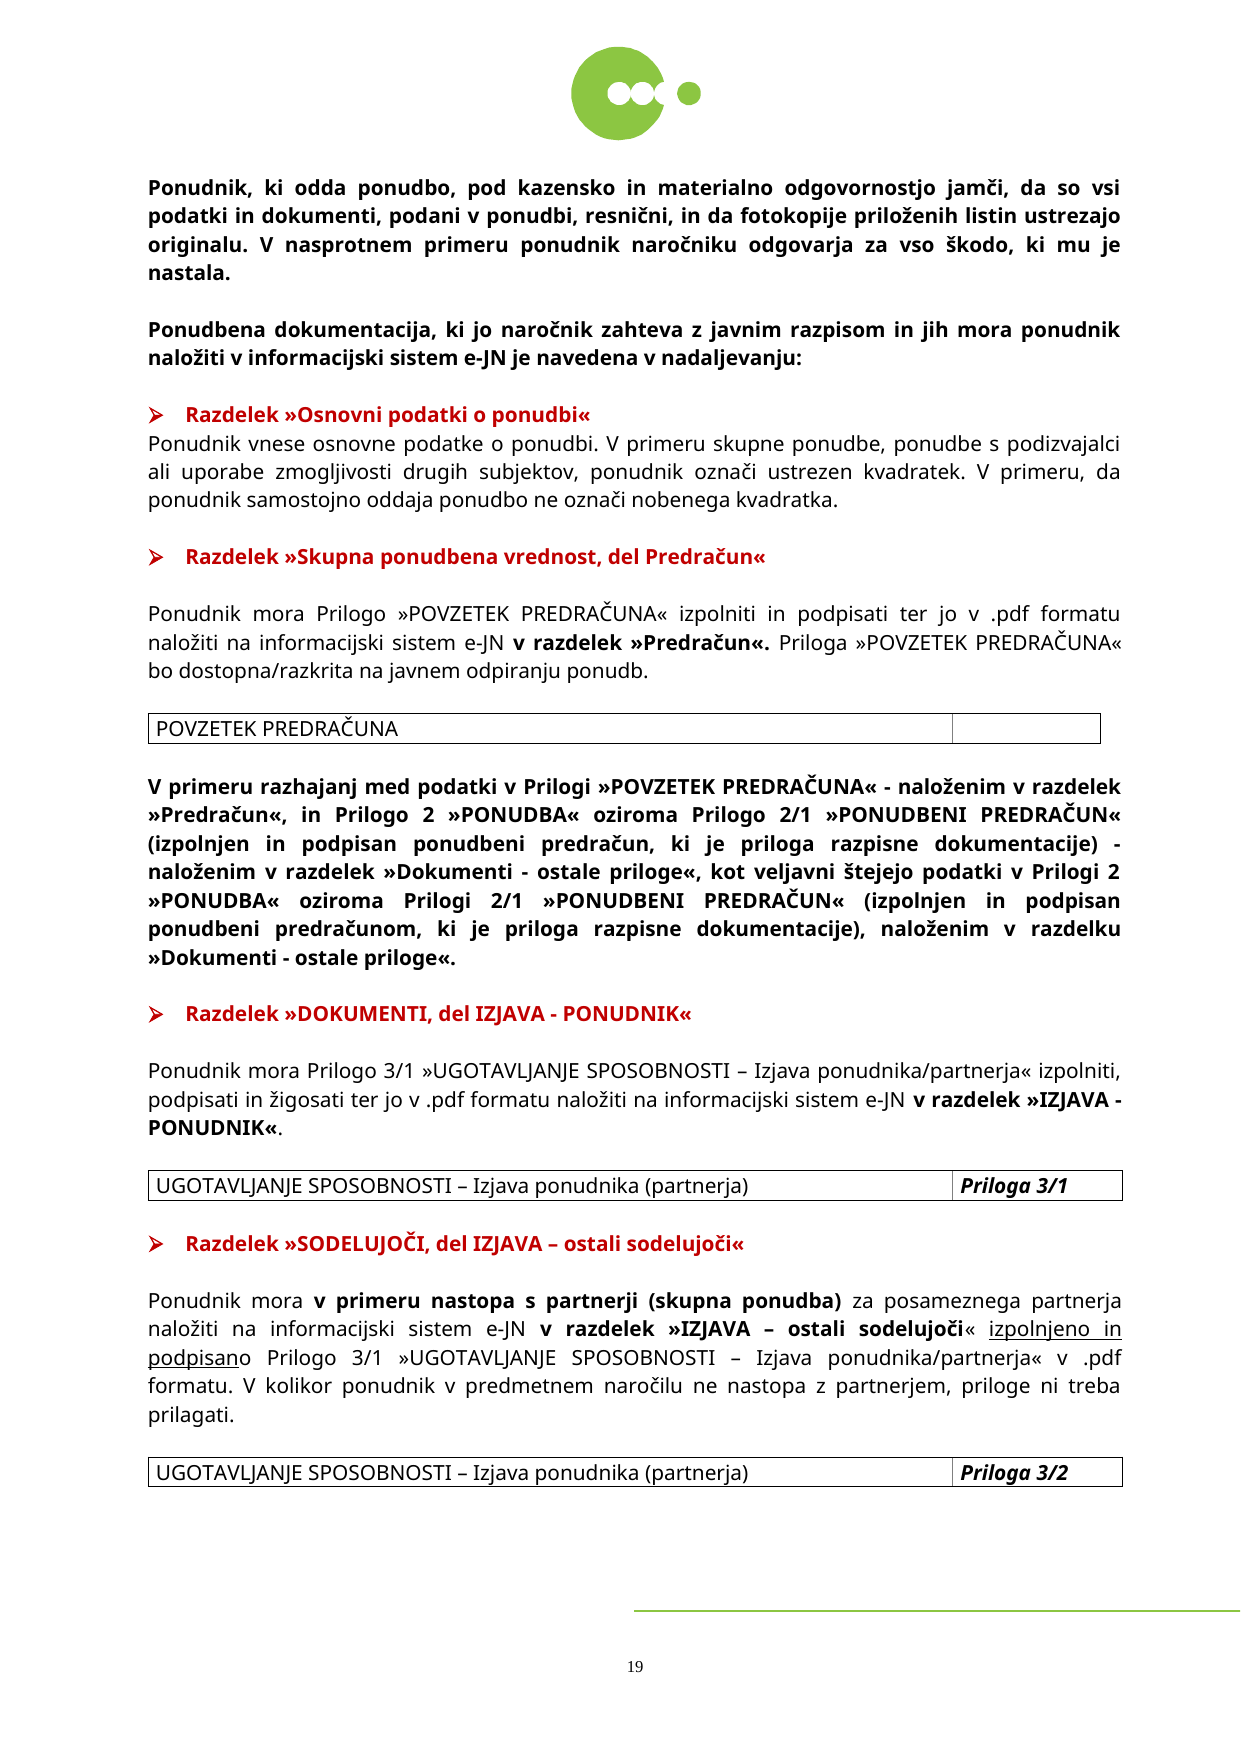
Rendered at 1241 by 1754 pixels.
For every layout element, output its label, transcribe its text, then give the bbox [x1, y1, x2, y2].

table_header Priloga 3/1 [953, 1171, 1122, 1200]
table_header POVZETEK PREDRAČUNA [149, 714, 952, 743]
table_header UGOTAVLJANJE SPOSOBNOSTI – Izjava ponudnika (partnerja) [149, 1458, 952, 1486]
list Razdelek »SODELUJOČI, del IZJAVA – ostali sodelujoči« [148, 1229, 1122, 1258]
table_header [953, 714, 1100, 743]
list Razdelek »Skupna ponudbena vrednost, del Predračun« [148, 542, 1122, 571]
text Ponudnik mora v primeru nastopa s partnerji (skupna ponudba) za posameznega partnerja naložiti na informacijski sistem e-JN v razdelek »IZJAVA – ostali sodelujoči« izpolnjeno in podpisano Prilogo 3/1 »UGOTAVLJANJE SPOSOBNOSTI – Izjava ponudnika/partnerja« v .pdf formatu. V kolikor ponudnik v predmetnem naročilu ne nastopa z partnerjem, priloge ni treba prilagati. [148, 1286, 1122, 1428]
text Ponudnik, ki odda ponudbo, pod kazensko in materialno odgovornostjo jamči, da so vsi podatki in dokumenti, podani v ponudbi, resnični, in da fotokopije priloženih listin ustrezajo originalu. V nasprotnem primeru ponudnik naročniku odgovarja za vso škodo, ki mu je nastala. [148, 173, 1122, 287]
table_header UGOTAVLJANJE SPOSOBNOSTI – Izjava ponudnika (partnerja) [149, 1171, 952, 1200]
list Razdelek »Osnovni podatki o ponudbi« [148, 400, 1122, 429]
text Ponudnik vnese osnovne podatke o ponudbi. V primeru skupne ponudbe, ponudbe s podizvajalci ali uporabe zmogljivosti drugih subjektov, ponudnik označi ustrezen kvadratek. V primeru, da ponudnik samostojno oddaja ponudbo ne označi nobenega kvadratka. [148, 429, 1122, 514]
text Ponudbena dokumentacija, ki jo naročnik zahteva z javnim razpisom in jih mora ponudnik naložiti v informacijski sistem e-JN je navedena v nadaljevanju: [148, 315, 1122, 372]
text V primeru razhajanj med podatki v Prilogi »POVZETEK PREDRAČUNA« - naloženim v razdelek »Predračun«, in Prilogo 2 »PONUDBA« oziroma Prilogo 2/1 »PONUDBENI PREDRAČUN« (izpolnjen in podpisan ponudbeni predračun, ki je priloga razpisne dokumentacije) - naloženim v razdelek »Dokumenti - ostale priloge«, kot veljavni štejejo podatki v Prilogi 2 »PONUDBA« oziroma Prilogi 2/1 »PONUDBENI PREDRAČUN« (izpolnjen in podpisan ponudbeni predračunom, ki je priloga razpisne dokumentacije), naloženim v razdelku »Dokumenti - ostale priloge«. [148, 772, 1122, 971]
table_header Priloga 3/2 [953, 1458, 1122, 1486]
text Ponudnik mora Prilogo »POVZETEK PREDRAČUNA« izpolniti in podpisati ter jo v .pdf formatu naložiti na informacijski sistem e-JN v razdelek »Predračun«. Priloga »POVZETEK PREDRAČUNA« bo dostopna/razkrita na javnem odpiranju ponudb. [148, 599, 1122, 685]
list Razdelek »DOKUMENTI, del IZJAVA - PONUDNIK« [148, 999, 1122, 1028]
text Ponudnik mora Prilogo 3/1 »UGOTAVLJANJE SPOSOBNOSTI – Izjava ponudnika/partnerja« izpolniti, podpisati in žigosati ter jo v .pdf formatu naložiti na informacijski sistem e-JN v razdelek »IZJAVA - PONUDNIK«. [148, 1056, 1122, 1142]
